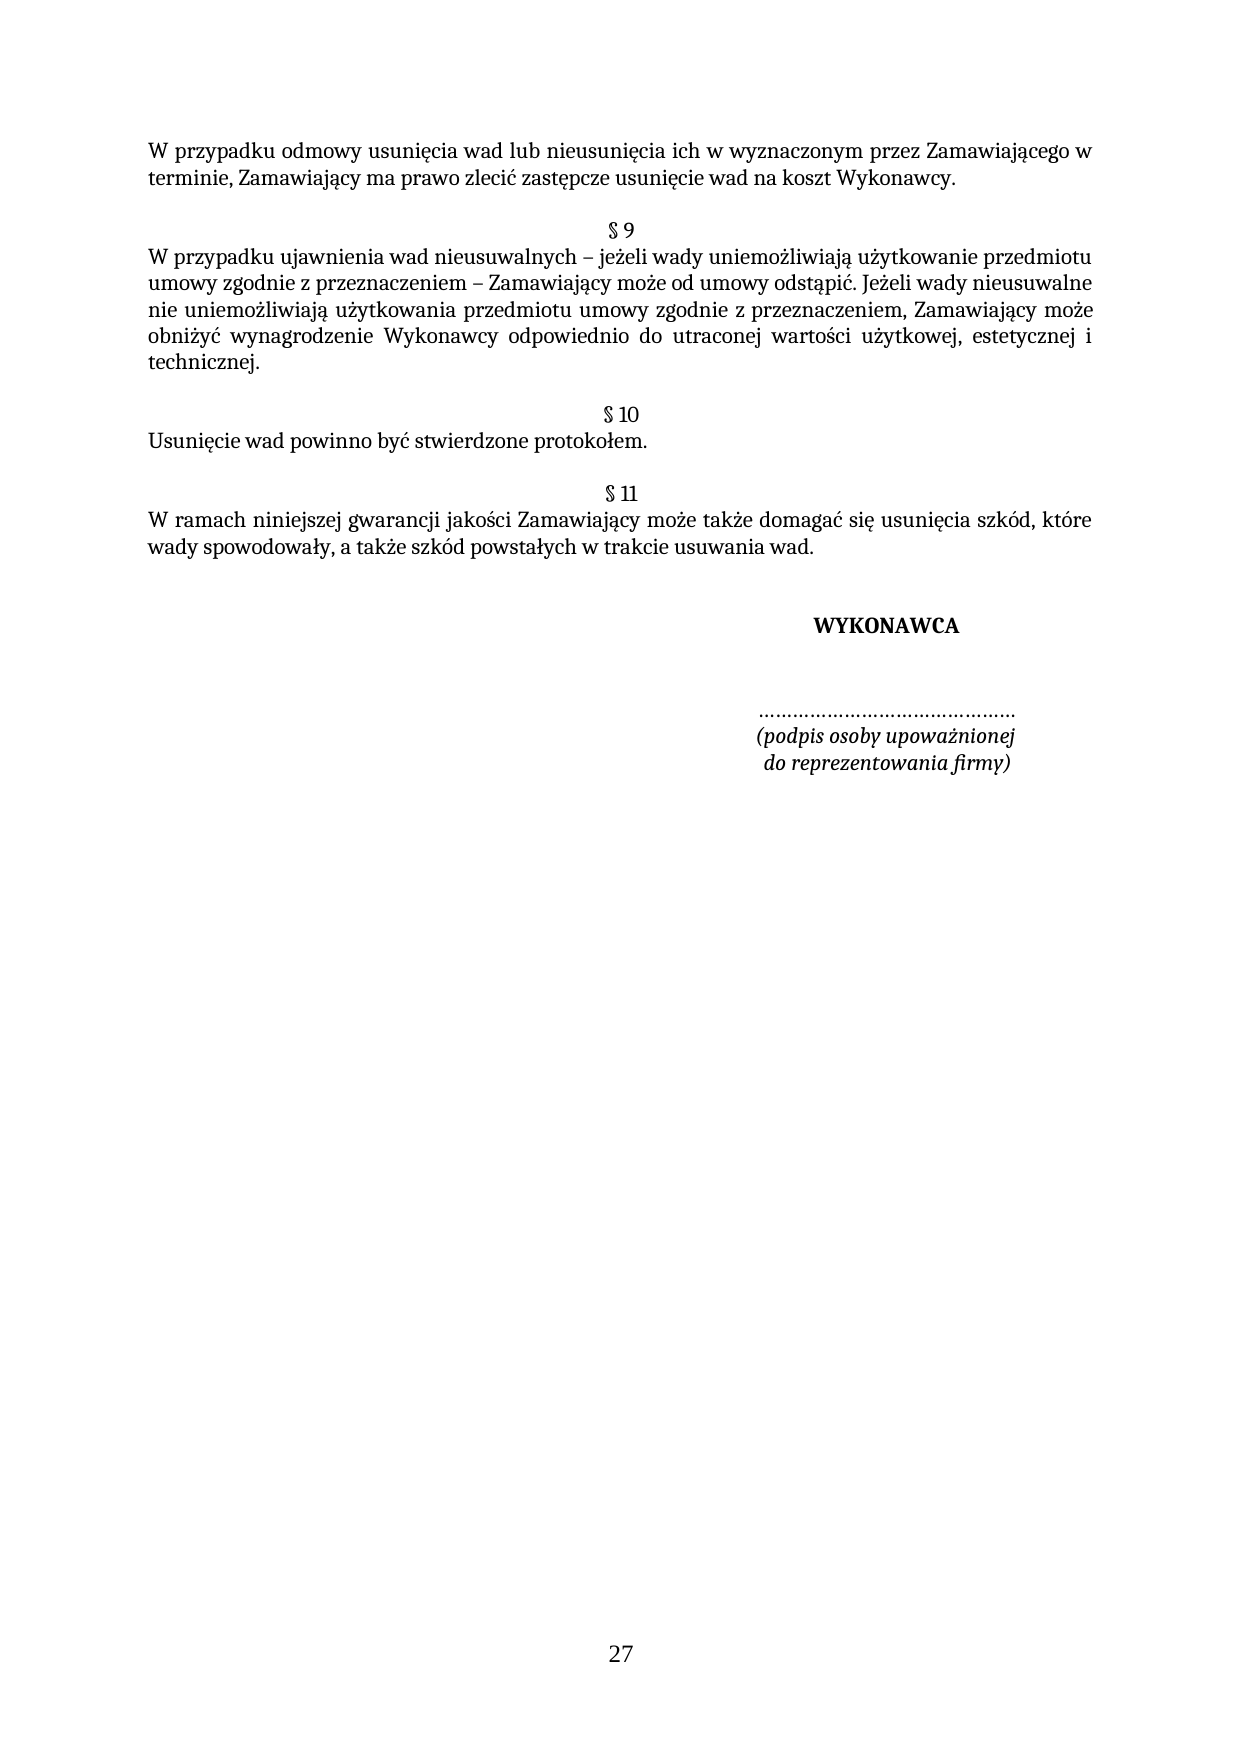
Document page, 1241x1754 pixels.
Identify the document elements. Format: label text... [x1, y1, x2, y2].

text W ramach niniejszej gwarancji jakości Zamawiający może także domagać się usunięcia szkód, które wady spowodowały, a także szkód powstałych w trakcie usuwania wad. [148, 507, 1093, 560]
text do reprezentowania firmy) [148, 749, 1093, 776]
text ……………………………………… [148, 697, 1093, 723]
text W przypadku ujawnienia wad nieusuwalnych – jeżeli wady uniemożliwiają użytkowanie przedmiotu umowy zgodnie z przeznaczeniem – Zamawiający może od umowy odstąpić. Jeżeli wady nieusuwalne nie uniemożliwiają użytkowania przedmiotu umowy zgodnie z przeznaczeniem, Zamawiający może obniżyć wynagrodzenie Wykonawcy odpowiednio do utraconej wartości użytkowej, estetycznej i technicznej. [148, 244, 1093, 376]
text (podpis osoby upoważnionej [148, 723, 1093, 749]
text W przypadku odmowy usunięcia wad lub nieusunięcia ich w wyznaczonym przez Zamawiającego w terminie, Zamawiający ma prawo zlecić zastępcze usunięcie wad na koszt Wykonawcy. [148, 138, 1093, 191]
text § 10 [148, 402, 1093, 428]
text § 11 [148, 481, 1093, 507]
text WYKONAWCA [148, 613, 1093, 639]
text § 9 [148, 217, 1093, 244]
text Usunięcie wad powinno być stwierdzone protokołem. [148, 428, 1093, 454]
